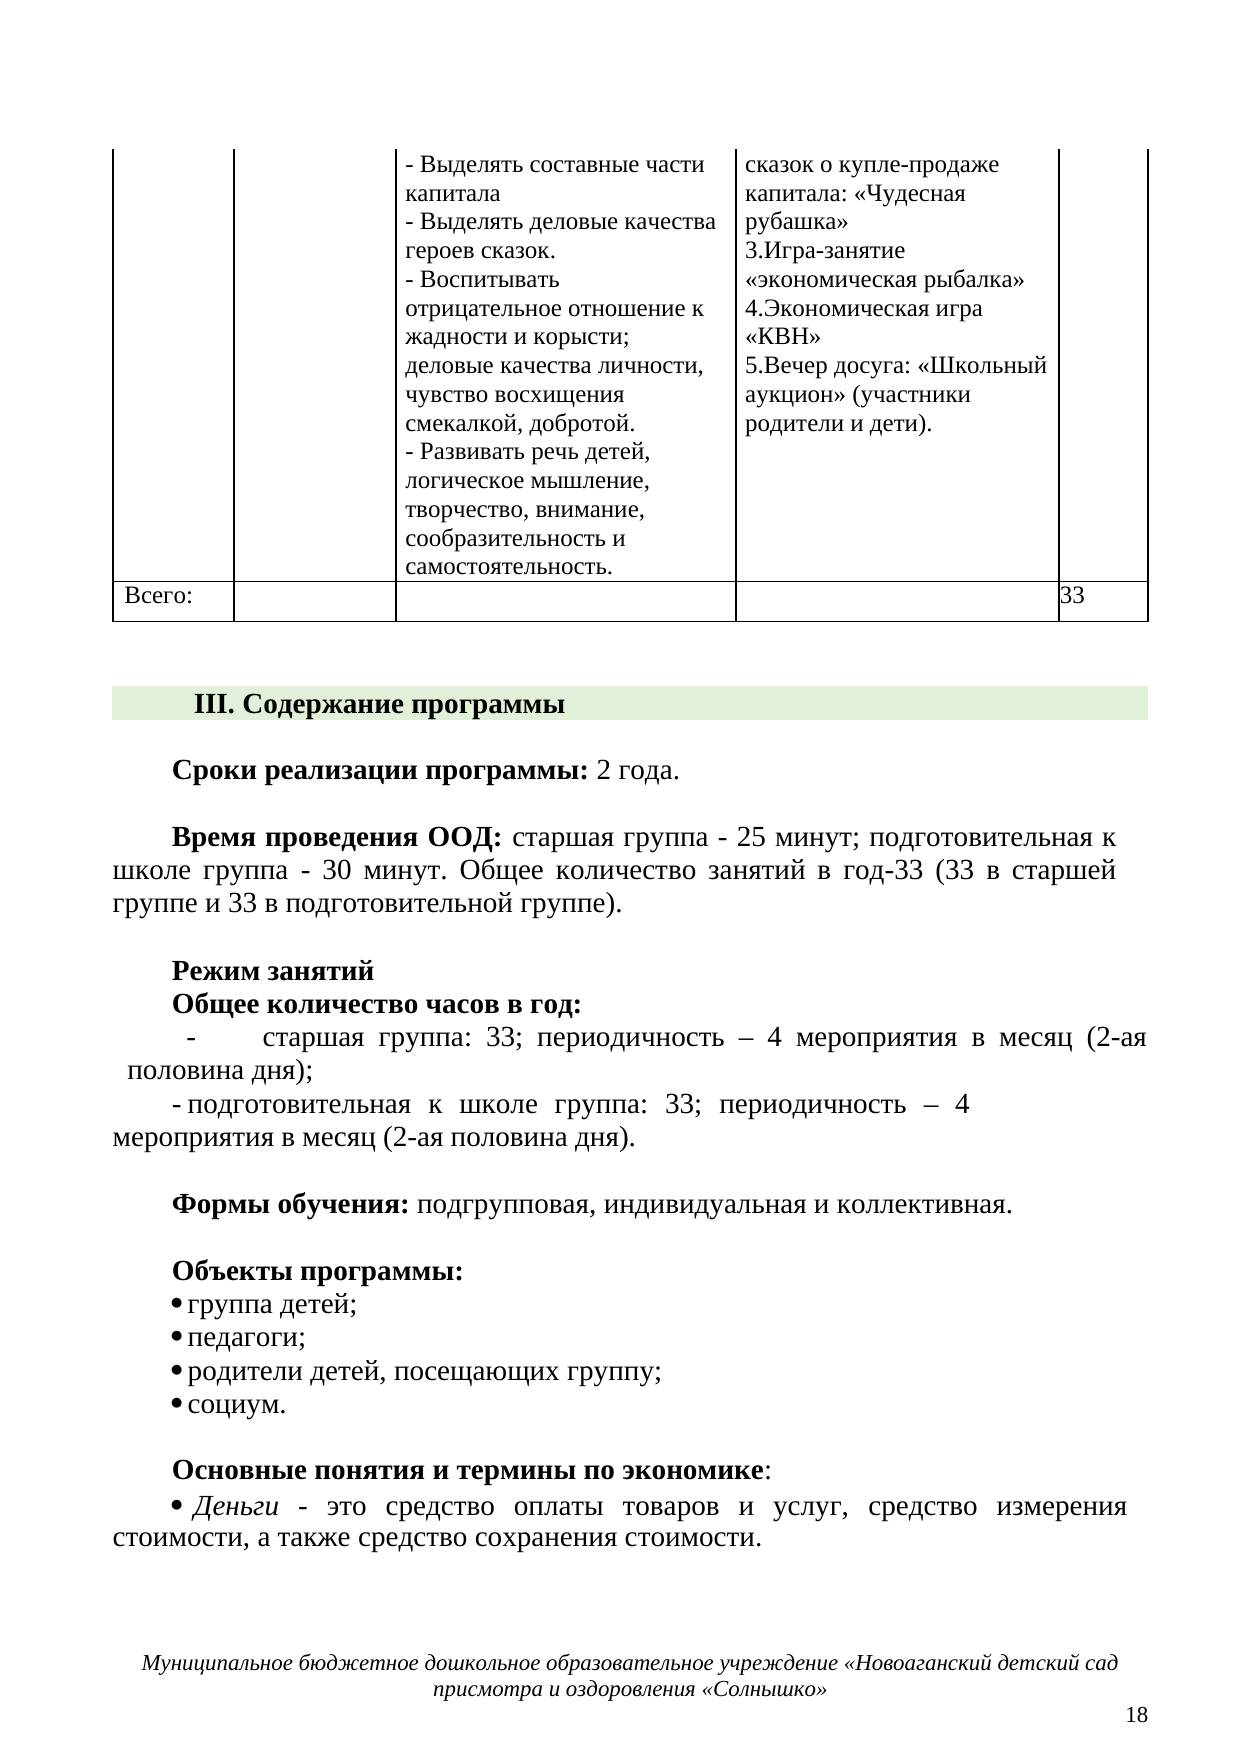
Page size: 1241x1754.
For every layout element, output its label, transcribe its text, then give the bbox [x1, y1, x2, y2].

table_header - Выделять составные части капитала - Выделять деловые качества героев сказок. - Воспитывать отрицательное отношение к жадности и корысти; деловые качества личности, чувство восхищения смекалкой, добротой. - Развивать речь детей, логическое мышление, творчество, внимание, сообразительность и самостоятельность. [397, 149, 735, 581]
table_cell Всего: [114, 582, 233, 621]
list социум. [112, 1387, 1148, 1420]
table_header [1060, 149, 1147, 581]
text Основные понятия и термины по экономике: [112, 1453, 1148, 1486]
text Общее количество часов в год: [112, 987, 1148, 1020]
text III. Содержание программы [112, 686, 1148, 720]
list подготовительная к школе группа: 33; периодичность – 4 мероприятия в месяц (2-ая половина дня). [112, 1087, 971, 1152]
table_header [114, 149, 233, 581]
text Режим занятий [112, 953, 1148, 987]
table_cell [397, 582, 735, 621]
list педагоги; [112, 1320, 1148, 1353]
text Формы обучения: подгрупповая, индивидуальная и коллективная. [112, 1186, 1148, 1219]
list старшая группа: 33; периодичность – 4 мероприятия в месяц (2-ая половина дня); [127, 1020, 1148, 1086]
list родители детей, посещающих группу; [112, 1353, 1148, 1387]
table_cell [235, 582, 395, 621]
text Сроки реализации программы: 2 года. [112, 753, 1148, 786]
text Объекты программы: [112, 1253, 1148, 1287]
table_header [235, 149, 395, 581]
table_cell [737, 582, 1058, 621]
list группа детей; [112, 1287, 1148, 1320]
table_header сказок о купле-продаже капитала: «Чудесная рубашка» 3.Игра-занятие «экономическая рыбалка» 4.Экономическая игра «КВН» 5.Вечер досуга: «Школьный аукцион» (участники родители и дети). [737, 149, 1058, 581]
text Время проведения ООД: старшая группа - 25 минут; подготовительная к школе группа - 30 минут. Общее количество занятий в год-33 (33 в старшей группе и 33 в подготовительной группе). [112, 820, 1117, 919]
table_cell 33 [1060, 582, 1147, 621]
list Деньги - это средство оплаты товаров и услуг, средство измерения стоимости, а также средство сохранения стоимости. [112, 1490, 1127, 1553]
